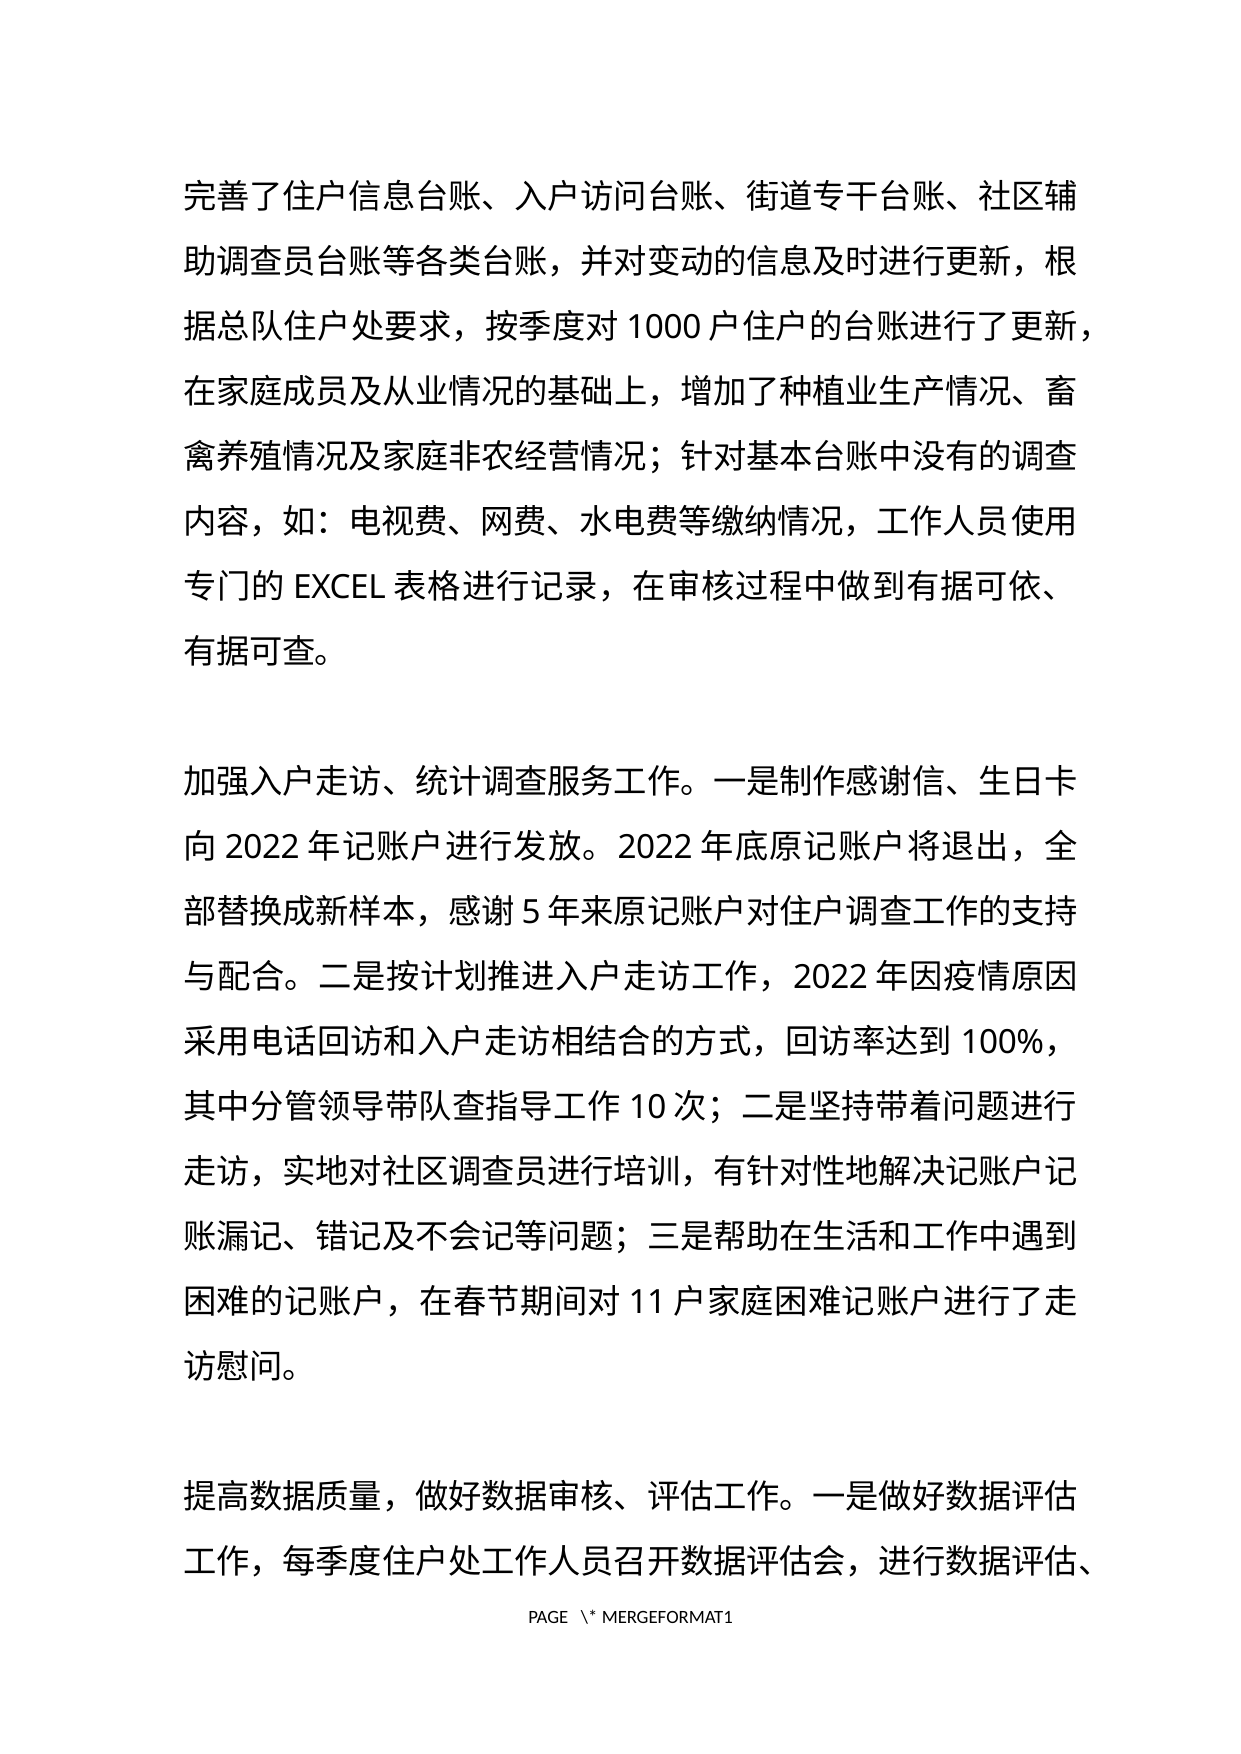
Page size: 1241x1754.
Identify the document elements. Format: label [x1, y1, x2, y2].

text [183, 162, 1078, 1592]
